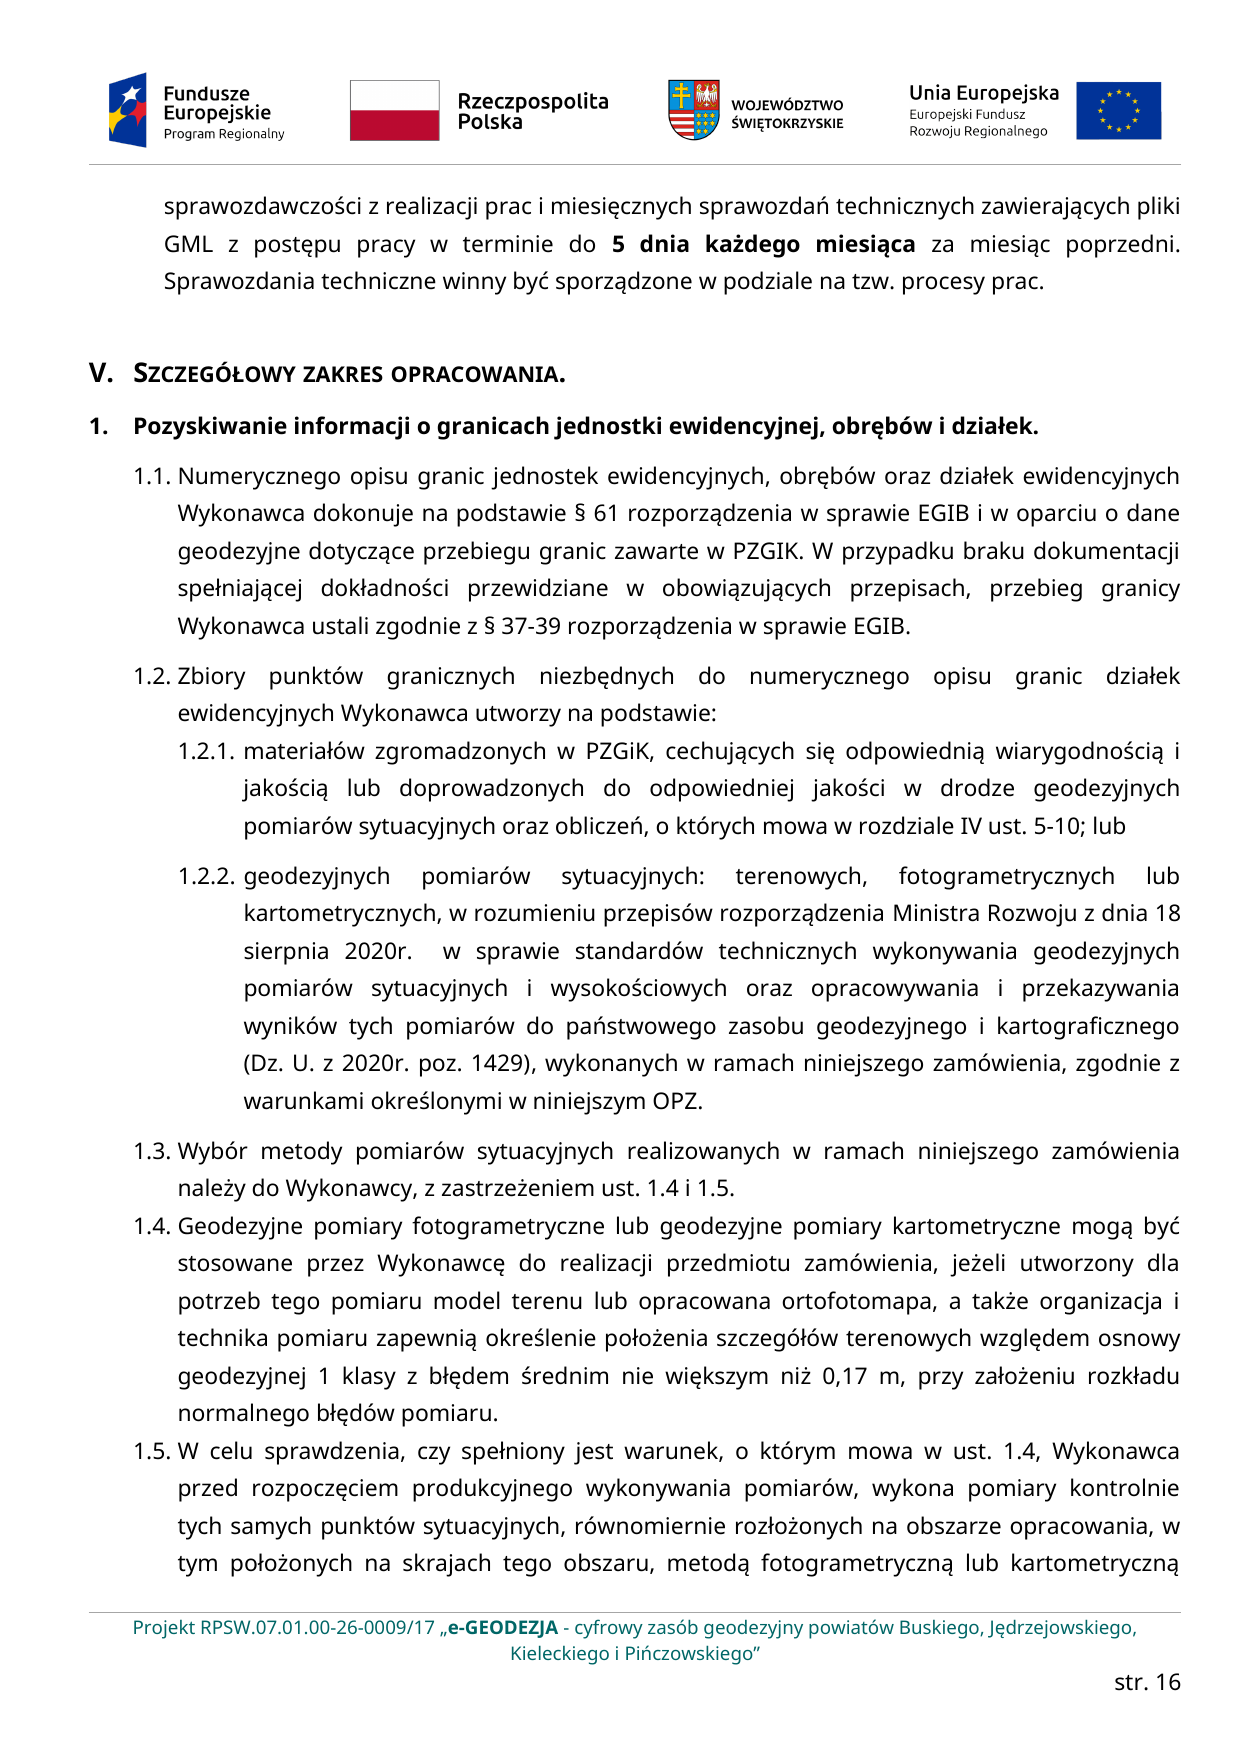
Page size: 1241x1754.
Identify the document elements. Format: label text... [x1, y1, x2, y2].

list Pozyskiwanie informacji o granicach jednostki ewidencyjnej, obrębów i działek. [89, 410, 1181, 441]
subtitle Szczegółowy zakres opracowania. [89, 353, 1181, 390]
list Zbiory punktów granicznych niezbędnych do numerycznego opisu granic działek ewidencyjnych Wykonawca utworzy na podstawie: [133, 660, 1181, 729]
list Geodezyjne pomiary fotogrametryczne lub geodezyjne pomiary kartometryczne mogą być stosowane przez Wykonawcę do realizacji przedmiotu zamówienia, jeżeli utworzony dla potrzeb tego pomiaru model terenu lub opracowana ortofotomapa, a także organizacja i technika pomiaru zapewnią określenie położenia szczegółów terenowych względem osnowy geodezyjnej 1 klasy z błędem średnim nie większym niż 0,17 m, przy założeniu rozkładu normalnego błędów pomiaru. [133, 1210, 1181, 1429]
list Wybór metody pomiarów sytuacyjnych realizowanych w ramach niniejszego zamówienia należy do Wykonawcy, z zastrzeżeniem ust. 1.4 i 1.5. [133, 1135, 1181, 1204]
list materiałów zgromadzonych w PZGiK, cechujących się odpowiednią wiarygodnością i jakością lub doprowadzonych do odpowiedniej jakości w drodze geodezyjnych pomiarów sytuacyjnych oraz obliczeń, o których mowa w rozdziale IV ust. 5-10; lub [177, 735, 1181, 841]
list Numerycznego opisu granic jednostek ewidencyjnych, obrębów oraz działek ewidencyjnych Wykonawca dokonuje na podstawie § 61 rozporządzenia w sprawie EGIB i w oparciu o dane geodezyjne dotyczące przebiegu granic zawarte w PZGIK. W przypadku braku dokumentacji spełniającej dokładności przewidziane w obowiązujących przepisach, przebieg granicy Wykonawca ustali zgodnie z § 37-39 rozporządzenia w sprawie EGIB. [133, 460, 1181, 641]
list geodezyjnych pomiarów sytuacyjnych: terenowych, fotogrametrycznych lub kartometrycznych, w rozumieniu przepisów rozporządzenia Ministra Rozwoju z dnia 18 sierpnia 2020r. w sprawie standardów technicznych wykonywania geodezyjnych pomiarów sytuacyjnych i wysokościowych oraz opracowywania i przekazywania wyników tych pomiarów do państwowego zasobu geodezyjnego i kartograficznego (Dz. U. z 2020r. poz. 1429), wykonanych w ramach niniejszego zamówienia, zgodnie z warunkami określonymi w niniejszym OPZ. [178, 860, 1181, 1116]
picture [93, 59, 1177, 163]
